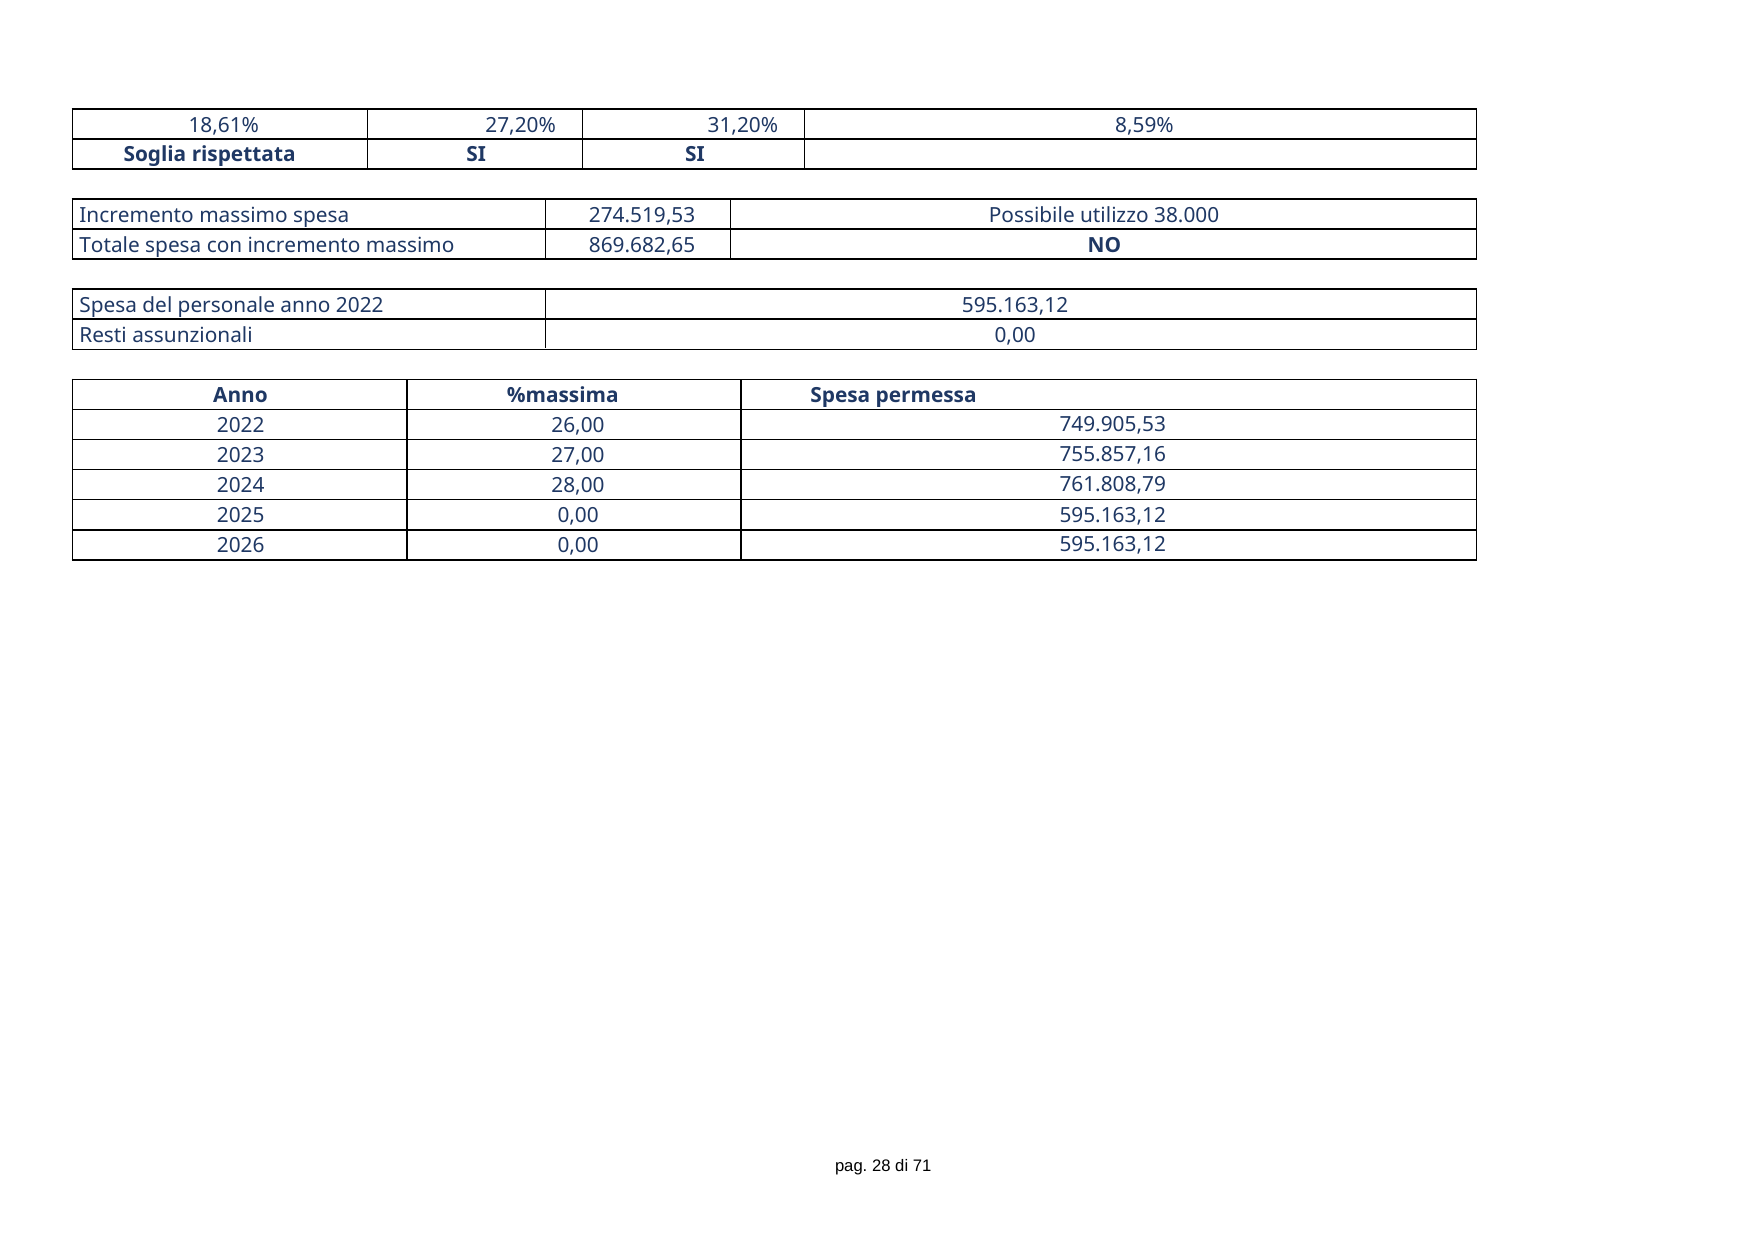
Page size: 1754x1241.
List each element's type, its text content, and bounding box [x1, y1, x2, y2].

table_cell 2025 [73, 500, 406, 529]
table_header Incremento massimo spesa [73, 200, 545, 228]
table_cell SI [583, 140, 804, 168]
table_header 595.163,12 [546, 290, 1476, 318]
table_cell 755.857,16 [742, 440, 1476, 469]
table_header %massima [408, 380, 740, 409]
table_header Spesa del personale anno 2022 [73, 290, 545, 318]
table_cell 749.905,53 [742, 410, 1476, 439]
table_cell 2024 [73, 470, 406, 499]
table_cell 0,00 [408, 500, 740, 529]
table_cell 869.682,65 [546, 230, 730, 258]
table_cell Soglia rispettata [73, 140, 367, 168]
table_cell 0,00 [546, 320, 1476, 348]
table_header 274.519,53 [546, 200, 730, 228]
table_header Spesa permessa [742, 380, 1476, 409]
table_cell 28,00 [408, 470, 740, 499]
table_cell 761.808,79 [742, 470, 1476, 499]
table_cell 2026 [73, 531, 406, 559]
table_cell 2023 [73, 440, 406, 469]
table_cell 31,20% [583, 110, 804, 138]
table_cell 8,59% [805, 110, 1476, 138]
table_cell 27,00 [408, 440, 740, 469]
table_header Anno [73, 380, 406, 409]
table_cell Resti assunzionali [73, 320, 545, 348]
table_cell SI [368, 140, 582, 168]
table_cell 2022 [73, 410, 406, 439]
table_cell NO [731, 230, 1476, 258]
table_cell 595.163,12 [742, 500, 1476, 529]
table_cell 18,61% [73, 110, 367, 138]
table_cell [805, 140, 1476, 168]
table_cell 27,20% [368, 110, 582, 138]
table_cell Totale spesa con incremento massimo [73, 230, 545, 258]
table_header Possibile utilizzo 38.000 [731, 200, 1476, 228]
table_cell 26,00 [408, 410, 740, 439]
table_cell 0,00 [408, 531, 740, 559]
table_cell 595.163,12 [742, 531, 1476, 559]
